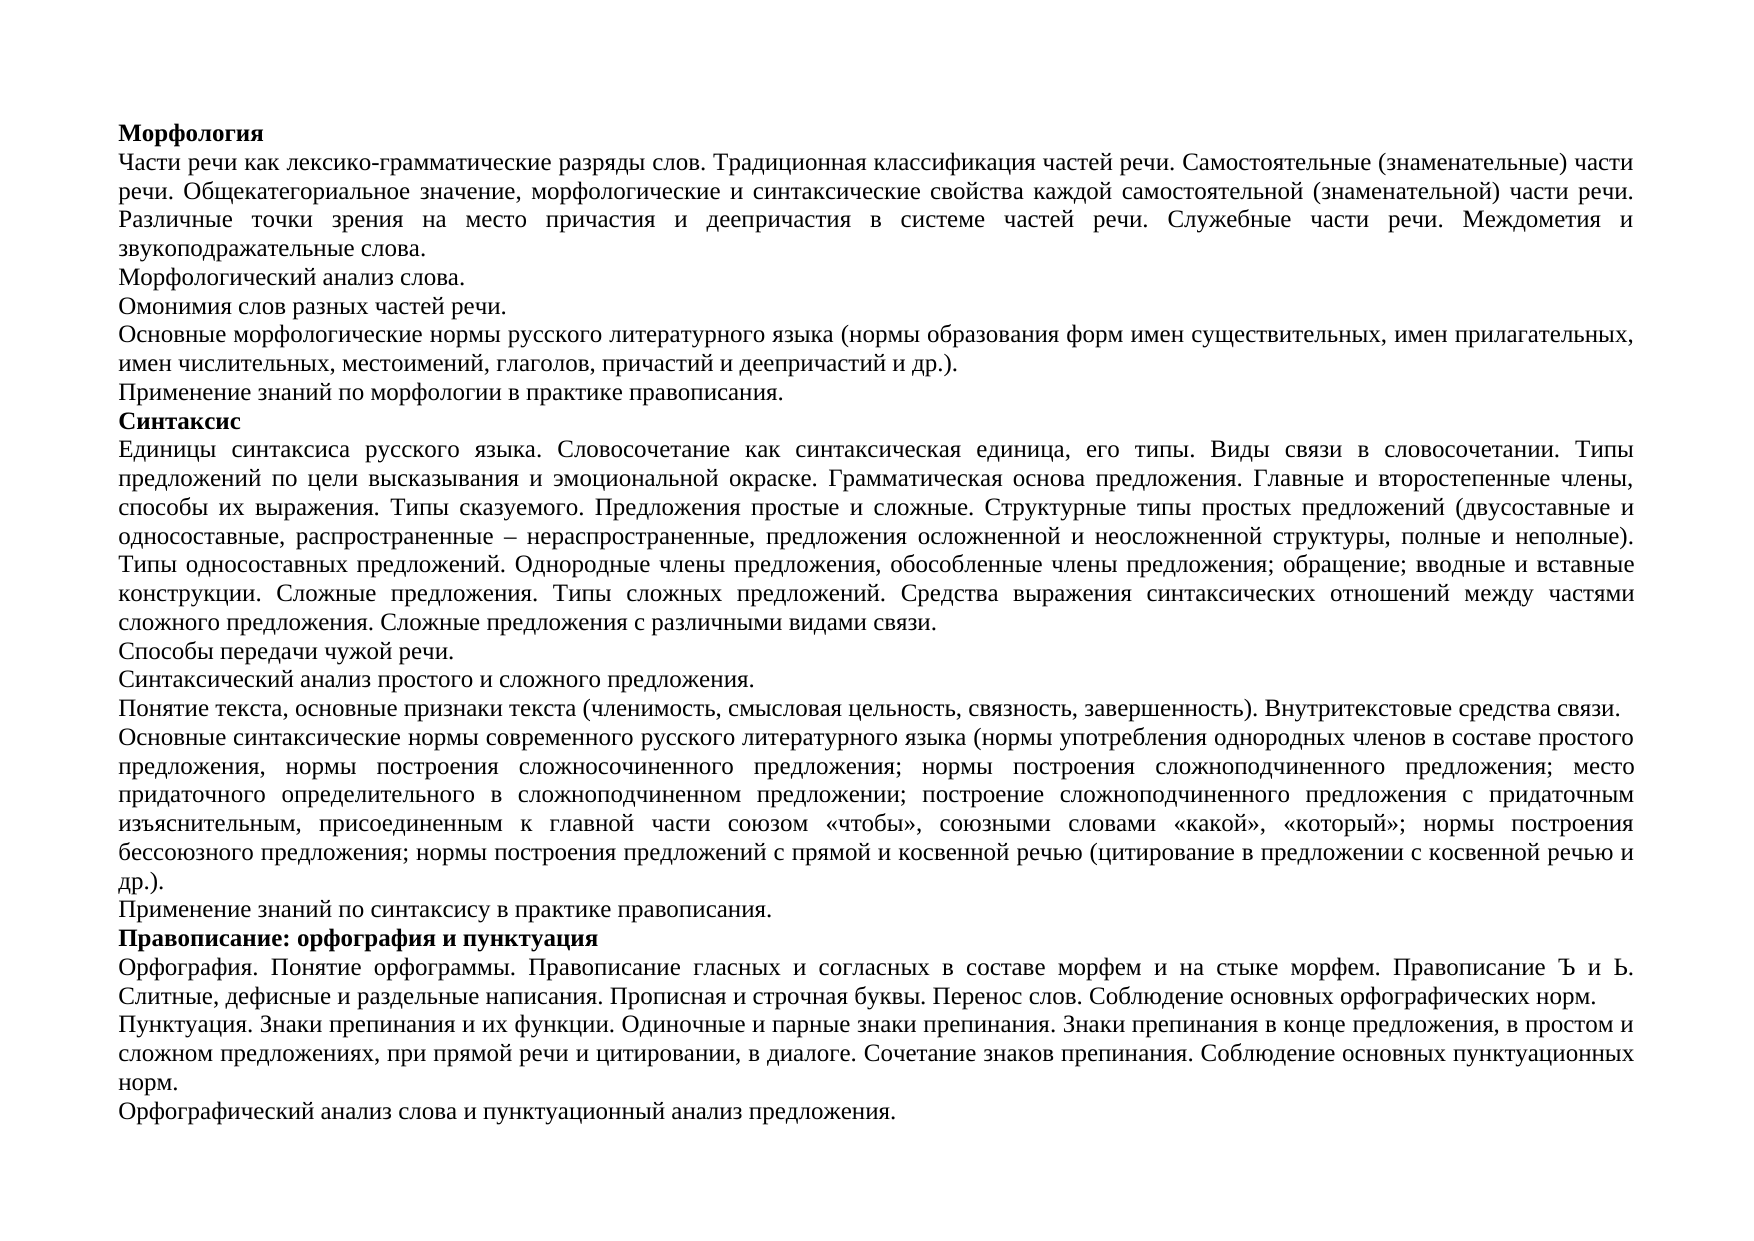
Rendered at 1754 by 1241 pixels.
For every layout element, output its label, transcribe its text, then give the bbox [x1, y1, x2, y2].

list Основные синтаксические нормы современного русского литературного языка (нормы употребления однородных членов в составе простого предложения, нормы построения сложносочиненного предложения; нормы построения сложноподчиненного предложения; место придаточного определительного в сложноподчиненном предложении; построение сложноподчиненного предложения с придаточным изъяснительным, присоединенным к главной части союзом «чтобы», союзными словами «какой», «который»; нормы построения бессоюзного предложения; нормы построения предложений с прямой и косвенной речью (цитирование в предложении с косвенной речью и др.). [118, 722, 1636, 894]
list Синтаксис [118, 406, 1636, 434]
list Пунктуация. Знаки препинания и их функции. Одиночные и парные знаки препинания. Знаки препинания в конце предложения, в простом и сложном предложениях, при прямой речи и цитировании, в диалоге. Сочетание знаков препинания. Соблюдение основных пунктуационных норм. [118, 1009, 1636, 1096]
list Синтаксический анализ простого и сложного предложения. [118, 664, 1636, 693]
list Морфология [118, 118, 1636, 147]
list Орфография. Понятие орфограммы. Правописание гласных и согласных в составе морфем и на стыке морфем. Правописание Ъ и Ь. Слитные, дефисные и раздельные написания. Прописная и строчная буквы. Перенос слов. Соблюдение основных орфографических норм. [118, 952, 1636, 1009]
list Омонимия слов разных частей речи. [118, 291, 1636, 319]
list Понятие текста, основные признаки текста (членимость, смысловая цельность, связность, завершенность). Внутритекстовые средства связи. [118, 693, 1636, 722]
list Применение знаний по синтаксису в практике правописания. [118, 894, 1636, 923]
list Части речи как лексико-грамматические разряды слов. Традиционная классификация частей речи. Самостоятельные (знаменательные) части речи. Общекатегориальное значение, морфологические и синтаксические свойства каждой самостоятельной (знаменательной) части речи. Различные точки зрения на место причастия и деепричастия в системе частей речи. Служебные части речи. Междометия и звукоподражательные слова. [118, 147, 1636, 262]
list Применение знаний по морфологии в практике правописания. [118, 377, 1636, 406]
list Морфологический анализ слова. [118, 262, 1636, 291]
list Способы передачи чужой речи. [118, 636, 1636, 664]
list Правописание: орфография и пунктуация [118, 923, 1636, 952]
list Единицы синтаксиса русского языка. Словосочетание как синтаксическая единица, его типы. Виды связи в словосочетании. Типы предложений по цели высказывания и эмоциональной окраске. Грамматическая основа предложения. Главные и второстепенные члены, способы их выражения. Типы сказуемого. Предложения простые и сложные. Структурные типы простых предложений (двусоставные и односоставные, распространенные – нераспространенные, предложения осложненной и неосложненной структуры, полные и неполные). Типы односоставных предложений. Однородные члены предложения, обособленные члены предложения; обращение; вводные и вставные конструкции. Сложные предложения. Типы сложных предложений. Средства выражения синтаксических отношений между частями сложного предложения. Сложные предложения с различными видами связи. [118, 434, 1636, 636]
list Основные морфологические нормы русского литературного языка (нормы образования форм имен существительных, имен прилагательных, имен числительных, местоимений, глаголов, причастий и деепричастий и др.). [118, 319, 1636, 377]
list Орфографический анализ слова и пунктуационный анализ предложения. [118, 1096, 1636, 1124]
